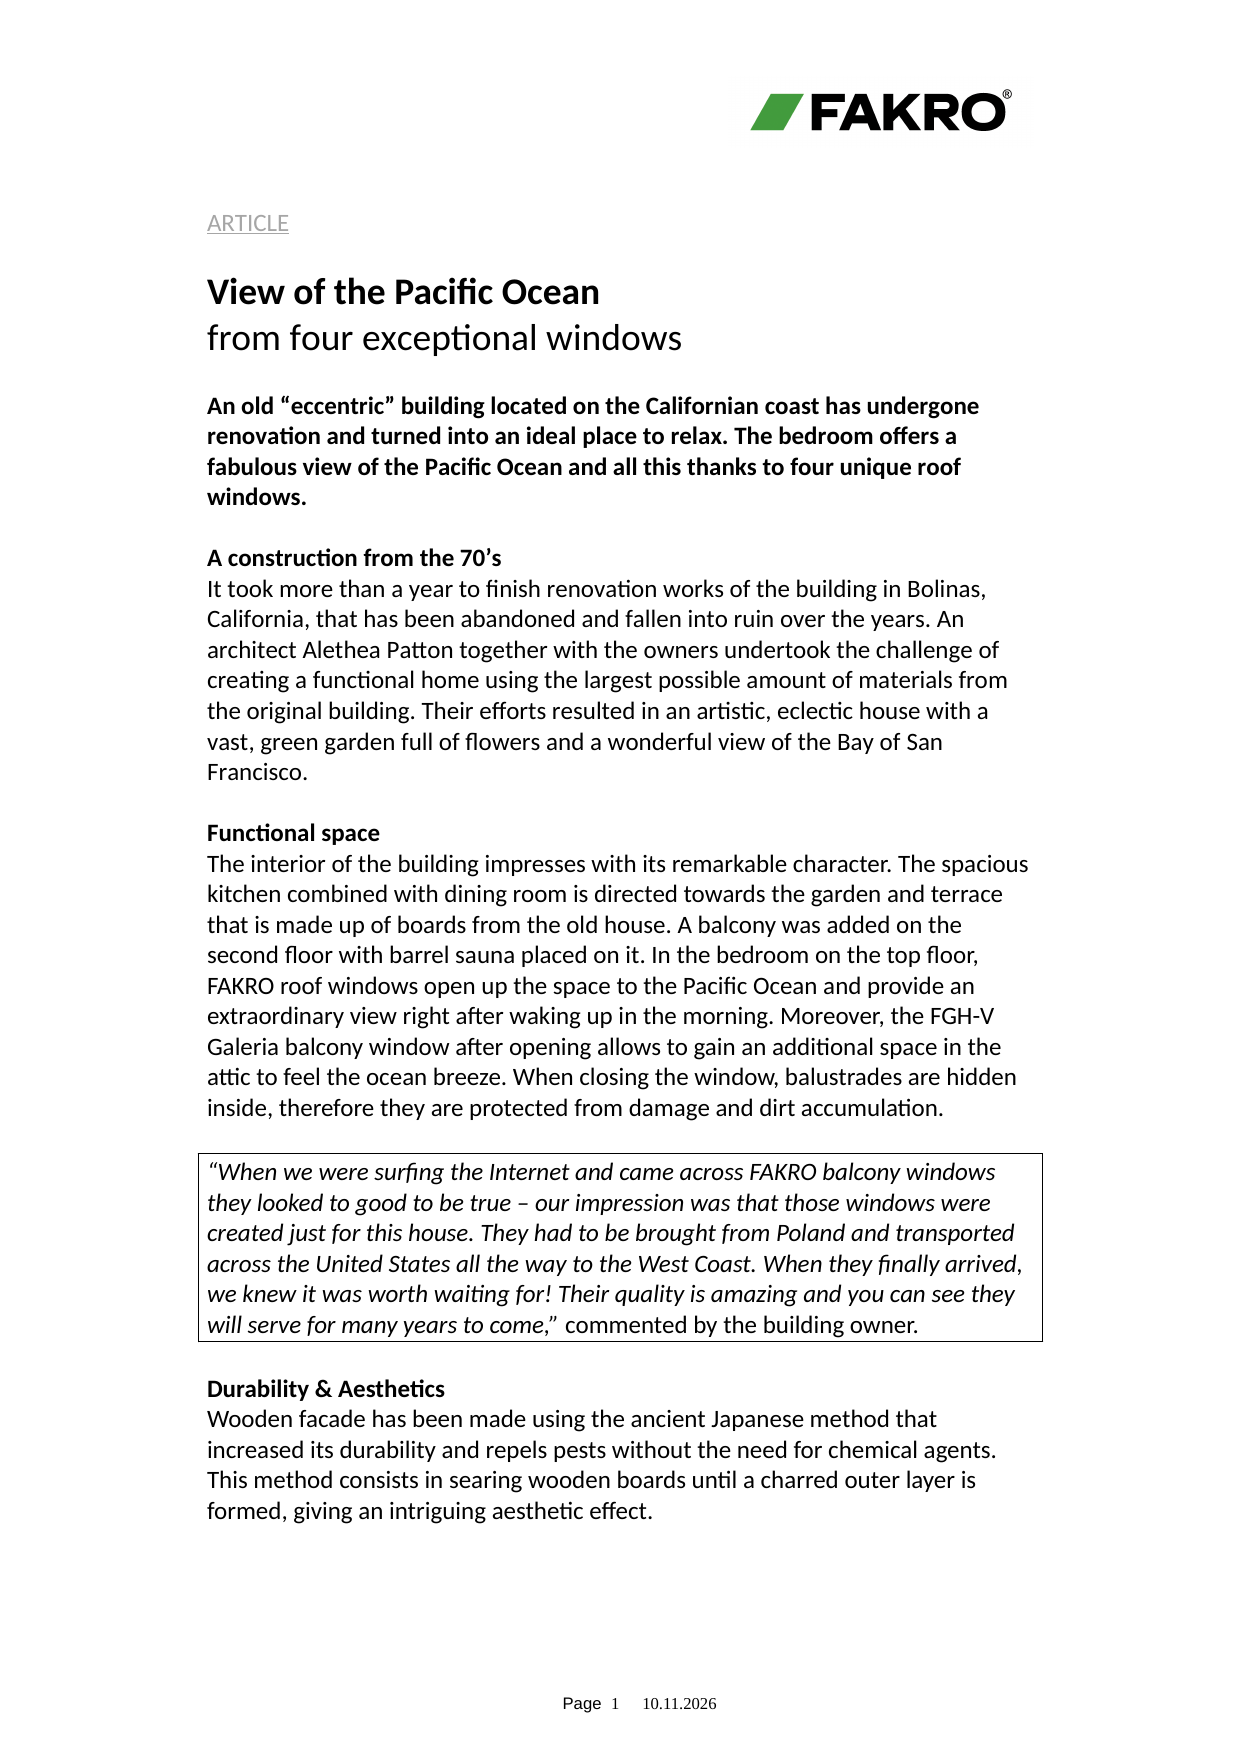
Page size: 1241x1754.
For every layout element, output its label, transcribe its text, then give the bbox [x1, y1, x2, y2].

text The interior of the building impresses with its remarkable character. The spacious kitchen combined with dining room is directed towards the garden and terrace that is made up of boards from the old house. A balcony was added on the second floor with barrel sauna placed on it. In the bedroom on the top floor, FAKRO roof windows open up the space to the Pacific Ocean and provide an extraordinary view right after waking up in the morning. Moreover, the FGH-V Galeria balcony window after opening allows to gain an additional space in the attic to feel the ocean breeze. When closing the window, balustrades are hidden inside, therefore they are protected from damage and dirt accumulation. [207, 848, 1034, 1122]
text An old “eccentric” building located on the Californian coast has undergone renovation and turned into an ideal place to relax. The bedroom offers a fabulous view of the Pacific Ocean and all this thanks to four unique roof windows. [207, 390, 1034, 512]
picture [727, 76, 1035, 148]
text It took more than a year to finish renovation works of the building in Bolinas, California, that has been abandoned and fallen into ruin over the years. An architect Alethea Patton together with the owners undertook the challenge of creating a functional home using the largest possible amount of materials from the original building. Their efforts resulted in an artistic, eclectic house with a vast, green garden full of flowers and a wonderful view of the Bay of San Francisco. [207, 573, 1034, 787]
text ARTICLE [207, 207, 1034, 237]
text Wooden facade has been made using the ancient Japanese method that increased its durability and repels pests without the need for chemical agents. This method consists in searing wooden boards until a charred outer layer is formed, giving an intriguing aesthetic effect. [207, 1403, 1034, 1526]
text “When we were surfing the Internet and came across FAKRO balcony windows they looked to good to be true – our impression was that those windows were created just for this house. They had to be brought from Poland and transported across the United States all the way to the West Coast. When they finally arrived, we knew it was worth waiting for! Their quality is amazing and you can see they will serve for many years to come,” commented by the building owner. [199, 1154, 1042, 1341]
text Durability & Aesthetics [207, 1373, 1034, 1403]
text from four exceptional windows [207, 314, 1034, 359]
text A construction from the 70’s [207, 543, 1034, 573]
text Functional space [207, 817, 1034, 848]
text View of the Pacific Ocean [207, 268, 1034, 314]
